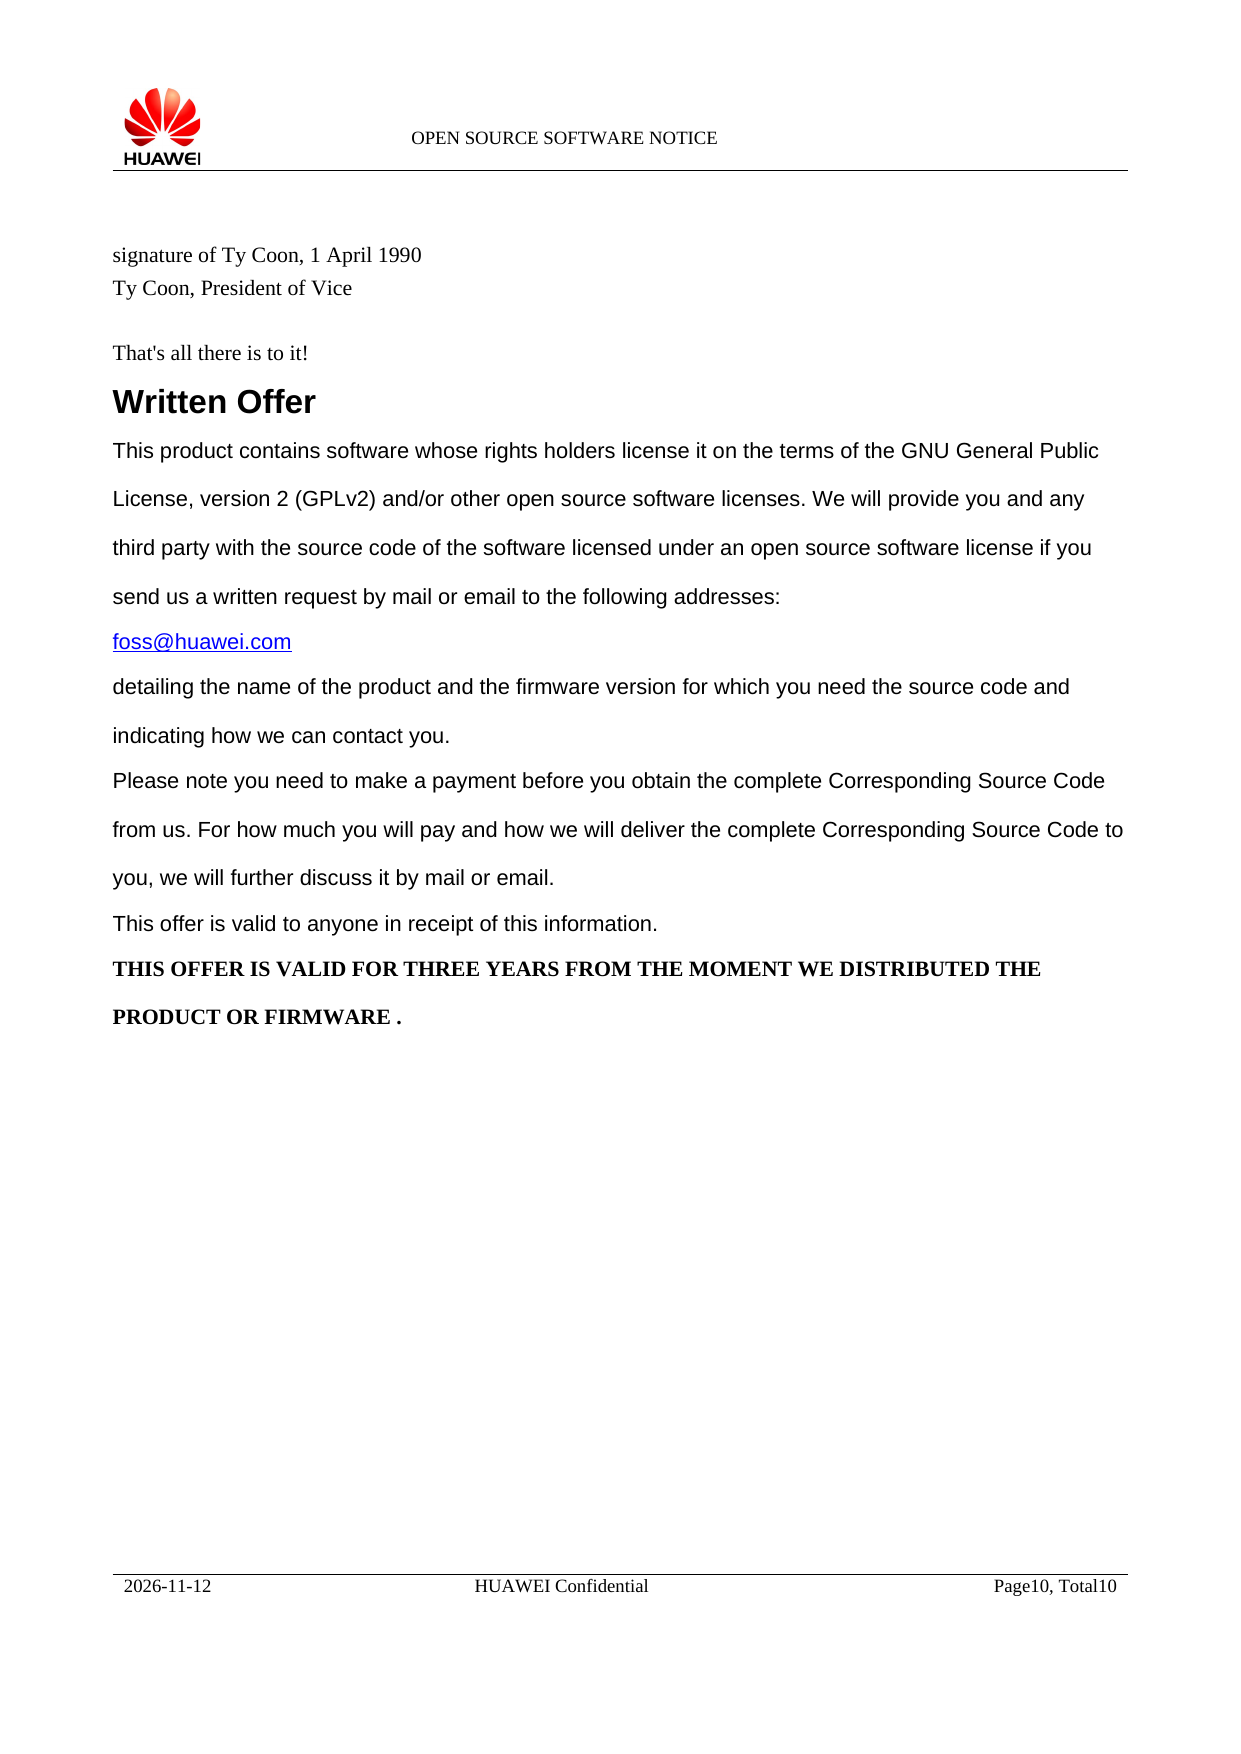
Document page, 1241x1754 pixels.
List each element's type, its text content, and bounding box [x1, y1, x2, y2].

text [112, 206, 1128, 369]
text Written Offer [112, 369, 1128, 434]
text Please note you need to make a payment before you obtain the complete Corresponding Source Code from us. For how much you will pay and how we will deliver the complete Corresponding Source Code to you, we will further discuss it by mail or email. [112, 764, 1128, 894]
text detailing the name of the product and the firmware version for which you need the source code and indicating how we can contact you. [112, 670, 1128, 752]
text This offer is valid for three years from the moment we distributed the product or firmware . [112, 952, 1128, 1033]
text This product contains software whose rights holders license it on the terms of the GNU General Public License, version 2 (GPLv2) and/or other open source software licenses. We will provide you and any third party with the source code of the software licensed under an open source software license if you send us a written request by mail or email to the following addresses: [112, 434, 1128, 613]
text This offer is valid to anyone in receipt of this information. [112, 907, 1128, 939]
picture [124, 88, 201, 165]
text foss@huawei.com [112, 625, 1128, 658]
